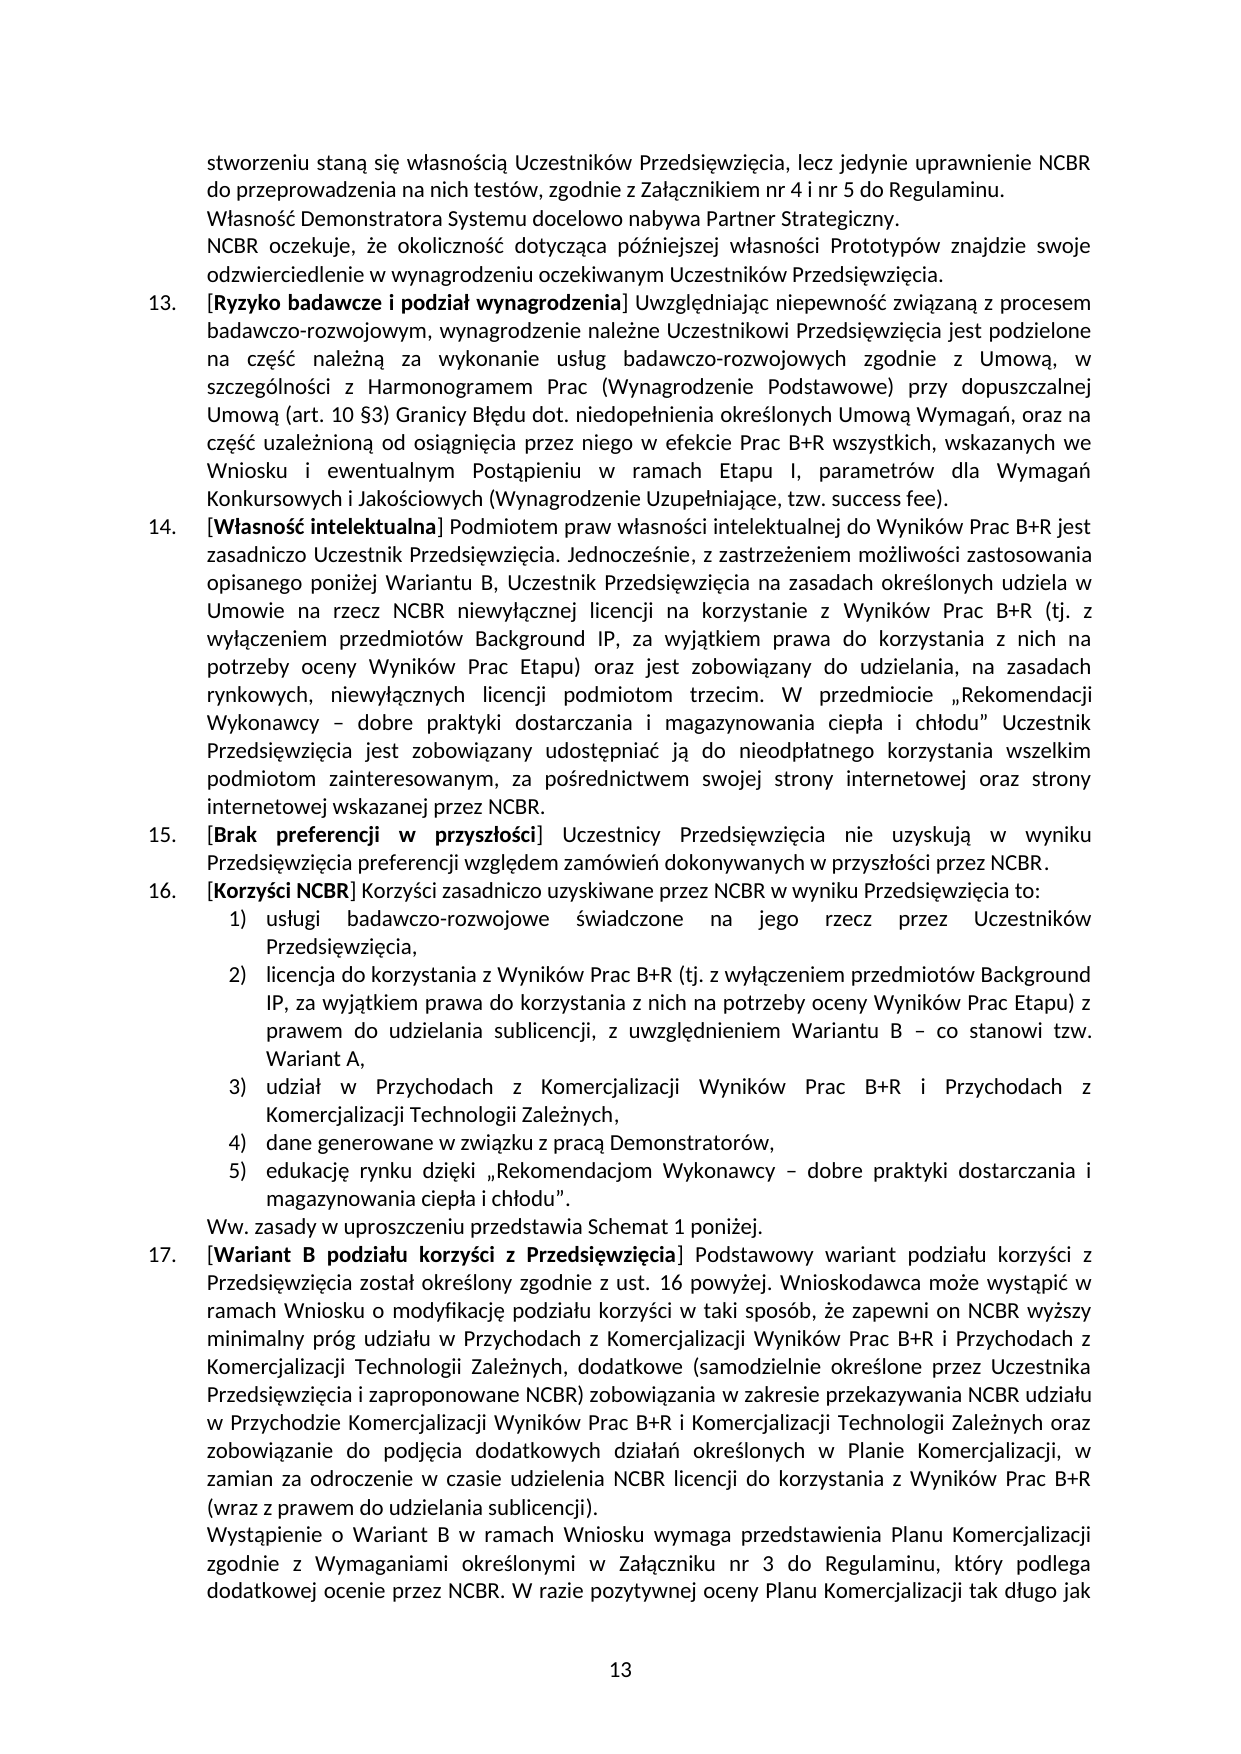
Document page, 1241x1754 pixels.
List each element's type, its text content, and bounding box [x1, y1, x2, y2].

list edukację rynku dzięki „Rekomendacjom Wykonawcy – dobre praktyki dostarczania i magazynowania ciepła i chłodu”. [228, 1156, 1093, 1212]
list [Wariant B podziału korzyści z Przedsięwzięcia] Podstawowy wariant podziału korzyści z Przedsięwzięcia został określony zgodnie z ust. 16 powyżej. Wnioskodawca może wystąpić w ramach Wniosku o modyfikację podziału korzyści w taki sposób, że zapewni on NCBR wyższy minimalny próg udziału w Przychodach z Komercjalizacji Wyników Prac B+R i Przychodach z Komercjalizacji Technologii Zależnych, dodatkowe (samodzielnie określone przez Uczestnika Przedsięwzięcia i zaproponowane NCBR) zobowiązania w zakresie przekazywania NCBR udziału w Przychodzie Komercjalizacji Wyników Prac B+R i Komercjalizacji Technologii Zależnych oraz zobowiązanie do podjęcia dodatkowych działań określonych w Planie Komercjalizacji, w zamian za odroczenie w czasie udzielenia NCBR licencji do korzystania z Wyników Prac B+R (wraz z prawem do udzielania sublicencji). [148, 1240, 1093, 1521]
list dane generowane w związku z pracą Demonstratorów, [228, 1128, 1093, 1156]
list [Brak preferencji w przyszłości] Uczestnicy Przedsięwzięcia nie uzyskują w wyniku Przedsięwzięcia preferencji względem zamówień dokonywanych w przyszłości przez NCBR. [148, 820, 1093, 876]
list licencja do korzystania z Wyników Prac B+R (tj. z wyłączeniem przedmiotów Background IP, za wyjątkiem prawa do korzystania z nich na potrzeby oceny Wyników Prac Etapu) z prawem do udzielania sublicencji, z uwzględnieniem Wariantu B – co stanowi tzw. Wariant A, [228, 960, 1093, 1072]
list udział w Przychodach z Komercjalizacji Wyników Prac B+R i Przychodach z Komercjalizacji Technologii Zależnych, [228, 1072, 1093, 1128]
list [Własność intelektualna] Podmiotem praw własności intelektualnej do Wyników Prac B+R jest zasadniczo Uczestnik Przedsięwzięcia. Jednocześnie, z zastrzeżeniem możliwości zastosowania opisanego poniżej Wariantu B, Uczestnik Przedsięwzięcia na zasadach określonych udziela w Umowie na rzecz NCBR niewyłącznej licencji na korzystanie z Wyników Prac B+R (tj. z wyłączeniem przedmiotów Background IP, za wyjątkiem prawa do korzystania z nich na potrzeby oceny Wyników Prac Etapu) oraz jest zobowiązany do udzielania, na zasadach rynkowych, niewyłącznych licencji podmiotom trzecim. W przedmiocie „Rekomendacji Wykonawcy – dobre praktyki dostarczania i magazynowania ciepła i chłodu” Uczestnik Przedsięwzięcia jest zobowiązany udostępniać ją do nieodpłatnego korzystania wszelkim podmiotom zainteresowanym, za pośrednictwem swojej strony internetowej oraz strony internetowej wskazanej przez NCBR. [148, 512, 1093, 820]
list [Korzyści NCBR] Korzyści zasadniczo uzyskiwane przez NCBR w wyniku Przedsięwzięcia to: [148, 876, 1093, 904]
list usługi badawczo-rozwojowe świadczone na jego rzecz przez Uczestników Przedsięwzięcia, [228, 904, 1093, 960]
list [Ryzyko badawcze i podział wynagrodzenia] Uwzględniając niepewność związaną z procesem badawczo-rozwojowym, wynagrodzenie należne Uczestnikowi Przedsięwzięcia jest podzielone na część należną za wykonanie usług badawczo-rozwojowych zgodnie z Umową, w szczególności z Harmonogramem Prac (Wynagrodzenie Podstawowe) przy dopuszczalnej Umową (art. 10 §3) Granicy Błędu dot. niedopełnienia określonych Umową Wymagań, oraz na część uzależnioną od osiągnięcia przez niego w efekcie Prac B+R wszystkich, wskazanych we Wniosku i ewentualnym Postąpieniu w ramach Etapu I, parametrów dla Wymagań Konkursowych i Jakościowych (Wynagrodzenie Uzupełniające, tzw. success fee). [148, 288, 1093, 512]
list NCBR oczekuje, że okoliczność dotycząca późniejszej własności Prototypów znajdzie swoje odzwierciedlenie w wynagrodzeniu oczekiwanym Uczestników Przedsięwzięcia. [207, 232, 1093, 288]
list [148, 148, 1093, 204]
list Własność Demonstratora Systemu docelowo nabywa Partner Strategiczny. [207, 204, 1093, 232]
text Ww. zasady w uproszczeniu przedstawia Schemat 1 poniżej. [207, 1212, 1093, 1240]
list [207, 1521, 1093, 1605]
